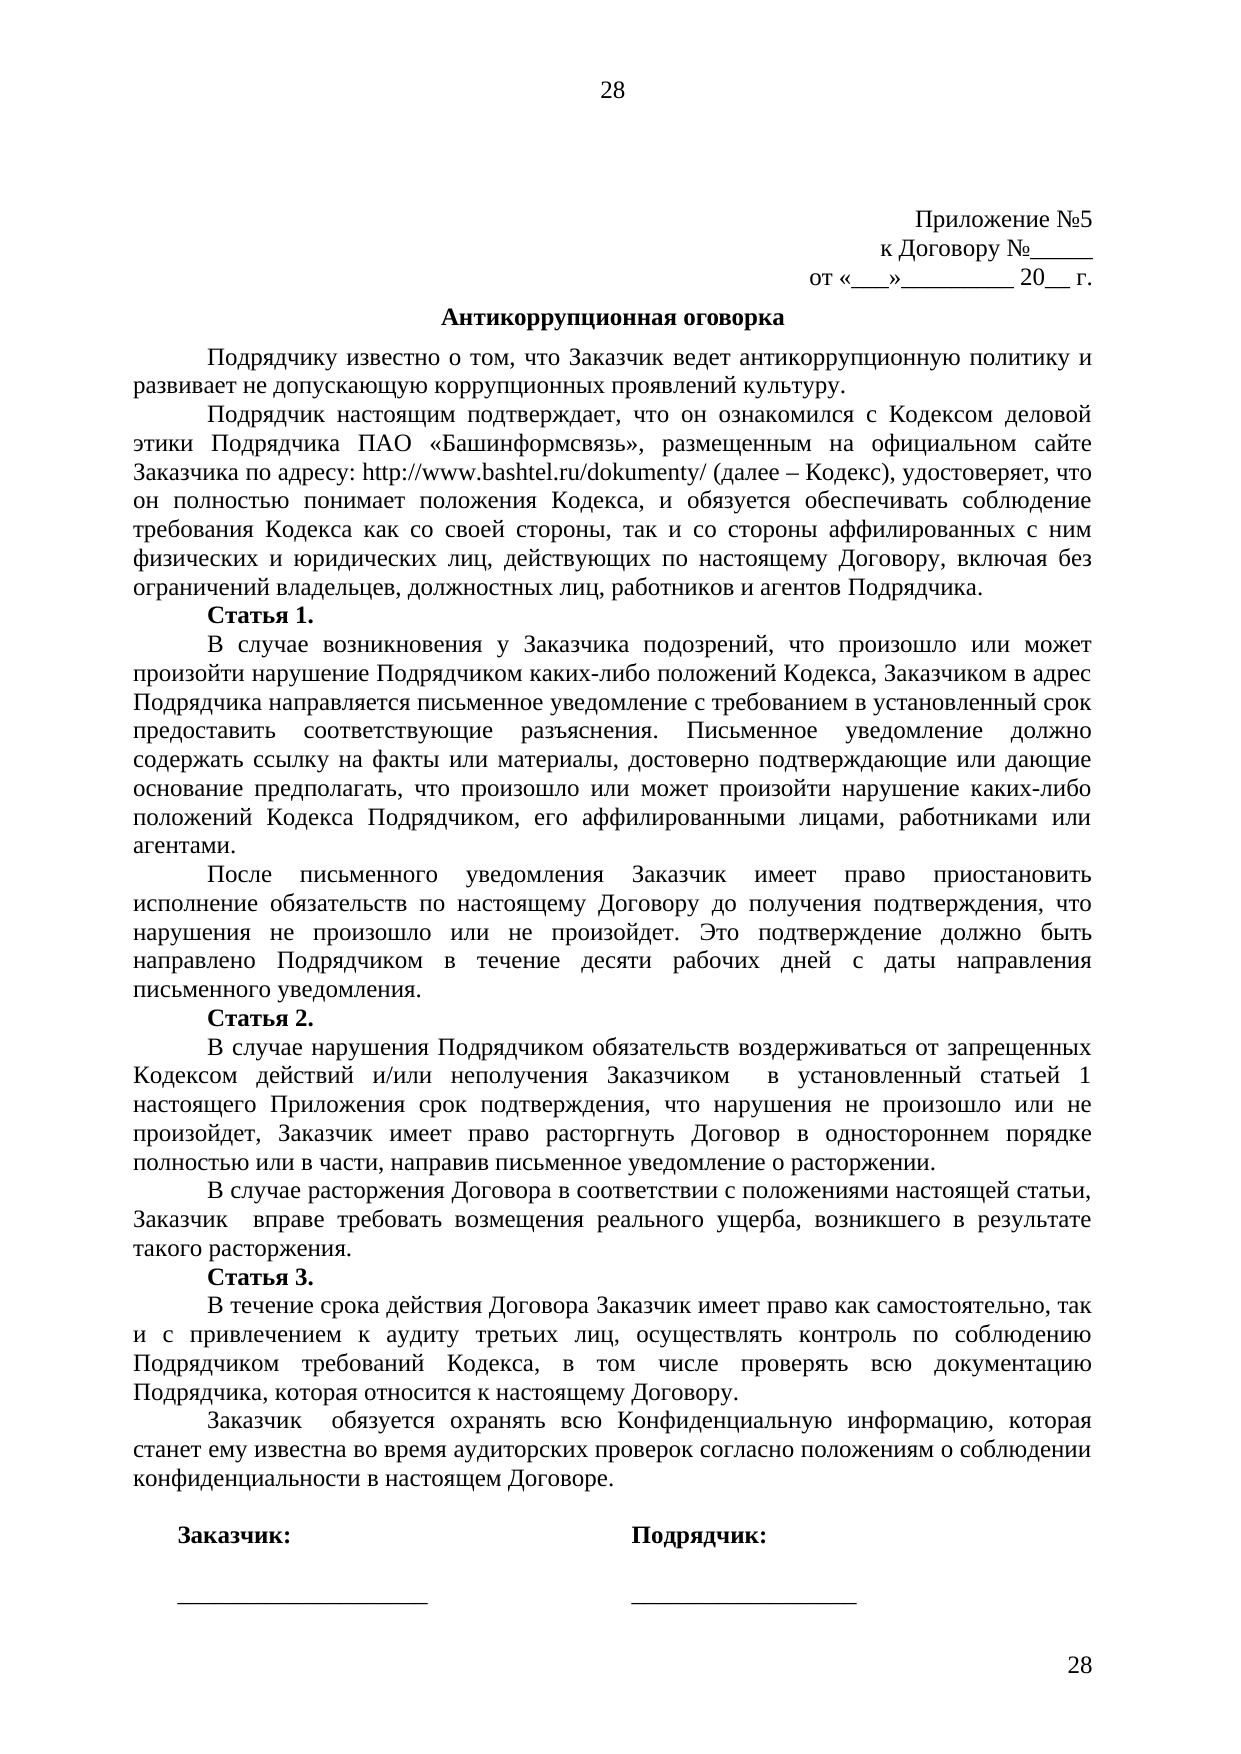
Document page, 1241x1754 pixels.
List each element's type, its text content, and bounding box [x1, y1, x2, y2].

text к Договору №_____ [133, 233, 1093, 262]
text от «___»_________ 20__ г. [133, 262, 1093, 291]
text Подрядчик настоящим подтверждает, что он ознакомился с Кодексом деловой этики Подрядчика ПАО «Башинформсвязь», размещенным на официальном сайте Заказчика по адресу: http://www.bashtel.ru/dokumenty/ (далее – Кодекс), удостоверяет, что он полностью понимает положения Кодекса, и обязуется обеспечивать соблюдение требования Кодекса как со своей стороны, так и со стороны аффилированных с ним физических и юридических лиц, действующих по настоящему Договору, включая без ограничений владельцев, должностных лиц, работников и агентов Подрядчика. [133, 399, 1092, 601]
text Статья 3. [133, 1262, 1092, 1291]
text После письменного уведомления Заказчик имеет право приостановить исполнение обязательств по настоящему Договору до получения подтверждения, что нарушения не произошло или не произойдет. Это подтверждение должно быть направлено Подрядчиком в течение десяти рабочих дней с даты направления письменного уведомления. [133, 859, 1092, 1003]
text В случае возникновения у Заказчика подозрений, что произошло или может произойти нарушение Подрядчиком каких-либо положений Кодекса, Заказчиком в адрес Подрядчика направляется письменное уведомление с требованием в установленный срок предоставить соответствующие разъяснения. Письменное уведомление должно содержать ссылку на факты или материалы, достоверно подтверждающие или дающие основание предполагать, что произошло или может произойти нарушение каких-либо положений Кодекса Подрядчиком, его аффилированными лицами, работниками или агентами. [133, 629, 1092, 859]
text В течение срока действия Договора Заказчик имеет право как самостоятельно, так и с привлечением к аудиту третьих лиц, осуществлять контроль по соблюдению Подрядчиком требований Кодекса, в том числе проверять всю документацию Подрядчика, которая относится к настоящему Договору. [133, 1291, 1092, 1406]
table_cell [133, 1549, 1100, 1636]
text В случае расторжения Договора в соответствии с положениями настоящей статьи, Заказчик вправе требовать возмещения реального ущерба, возникшего в результате такого расторжения. [133, 1176, 1092, 1262]
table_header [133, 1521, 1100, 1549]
subtitle Антикоррупционная оговорка [133, 302, 1093, 331]
text Приложение №5 [133, 204, 1092, 233]
text Статья 1. [133, 601, 1092, 629]
text Заказчик обязуется охранять всю Конфиденциальную информацию, которая станет ему известна во время аудиторских проверок согласно положениям о соблюдении конфиденциальности в настоящем Договоре. [133, 1406, 1092, 1492]
text В случае нарушения Подрядчиком обязательств воздерживаться от запрещенных Кодексом действий и/или неполучения Заказчиком в установленный статьей 1 настоящего Приложения срок подтверждения, что нарушения не произошло или не произойдет, Заказчик имеет право расторгнуть Договор в одностороннем порядке полностью или в части, направив письменное уведомление о расторжении. [133, 1032, 1092, 1176]
text Подрядчику известно о том, что Заказчик ведет антикоррупционную политику и развивает не допускающую коррупционных проявлений культуру. [133, 342, 1092, 399]
text Статья 2. [133, 1003, 1092, 1032]
